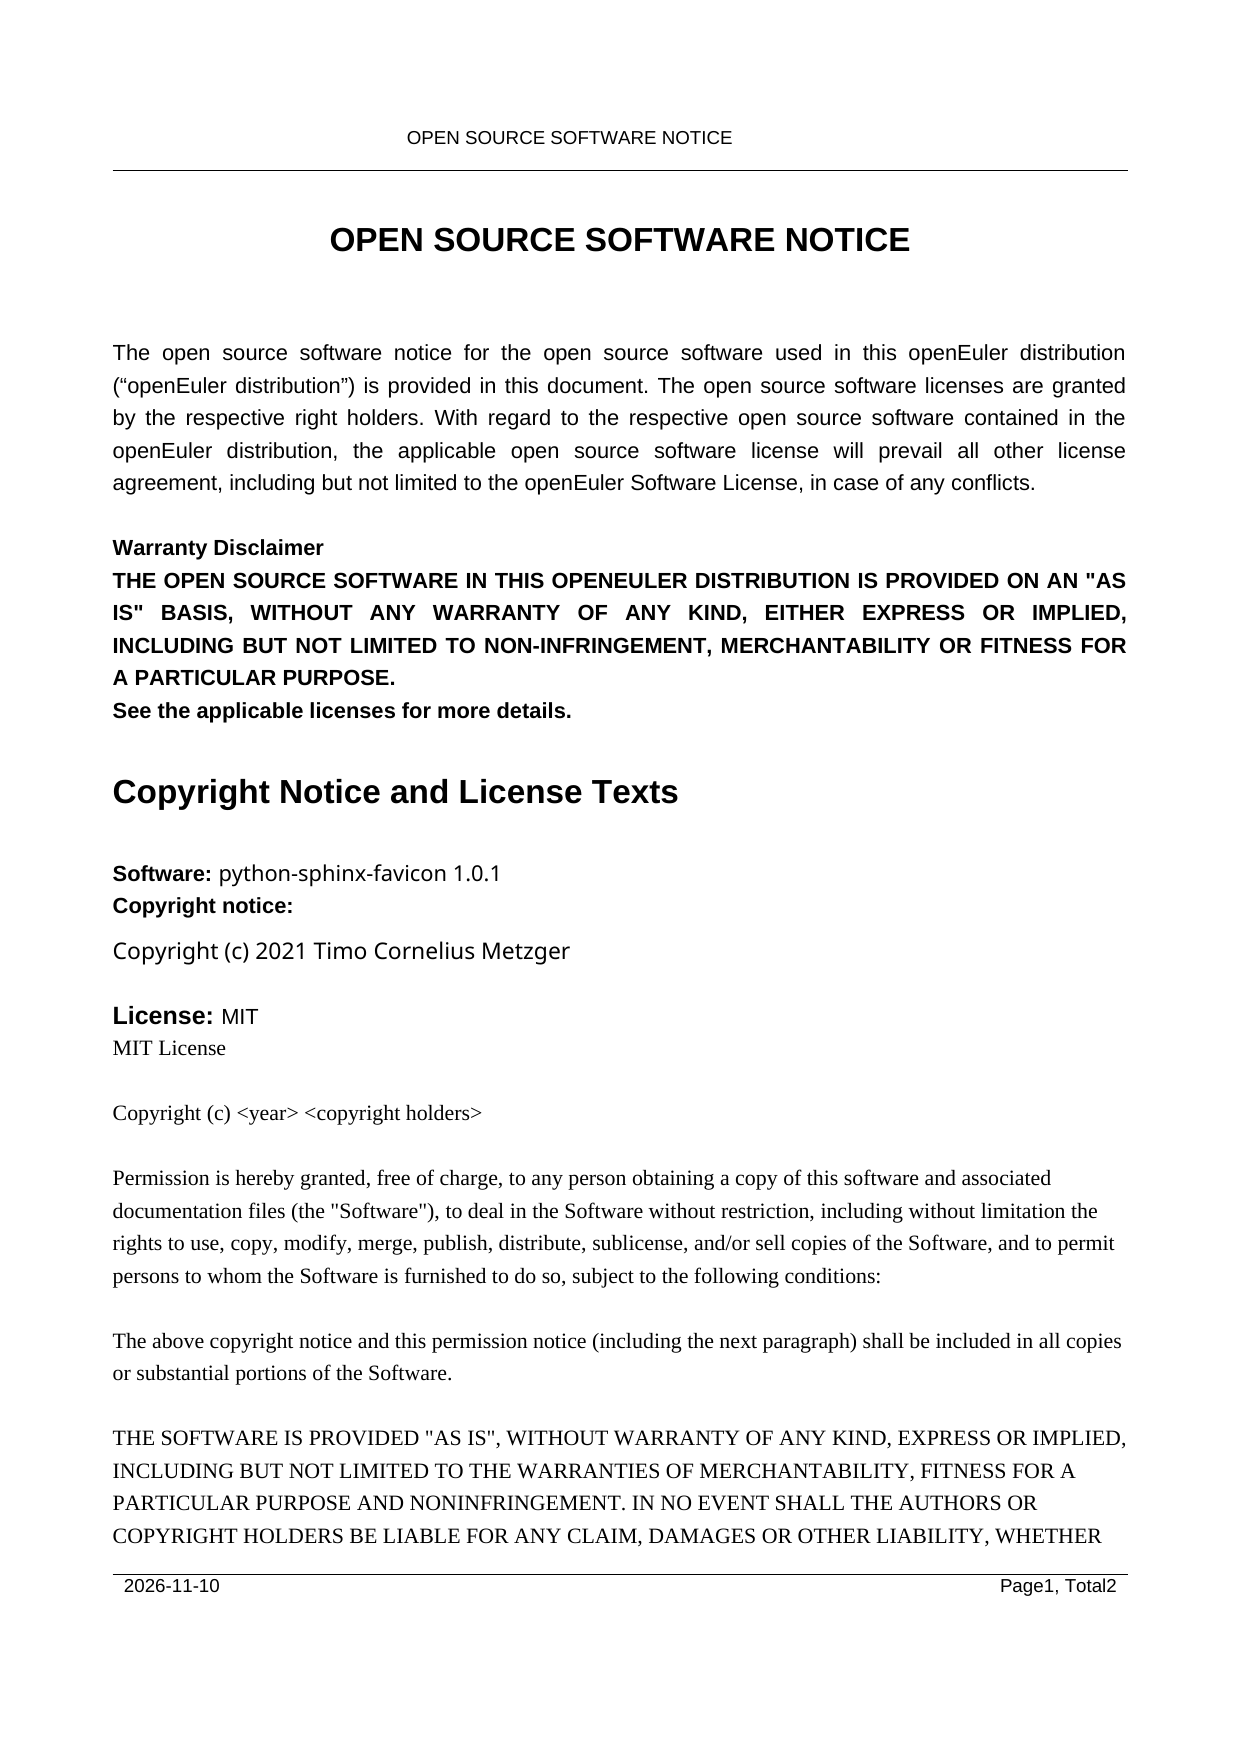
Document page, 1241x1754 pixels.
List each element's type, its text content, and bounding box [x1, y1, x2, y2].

text Copyright notice: [112, 889, 1128, 921]
text Copyright (c) 2021 Timo Cornelius Metzger [112, 934, 1128, 999]
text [112, 1031, 1128, 1551]
text The open source software notice for the open source software used in this openEuler distribution (“openEuler distribution”) is provided in this document. The open source software licenses are granted by the respective right holders. With regard to the respective open source software contained in the openEuler distribution, the applicable open source software license will prevail all other license agreement, including but not limited to the openEuler Software License, in case of any conflicts. [112, 336, 1128, 499]
text Copyright Notice and License Texts [112, 759, 1128, 824]
text License: MIT [112, 999, 1128, 1031]
text THE OPEN SOURCE SOFTWARE IN THIS OPENEULER DISTRIBUTION IS PROVIDED ON AN "AS IS" BASIS, WITHOUT ANY WARRANTY OF ANY KIND, EITHER EXPRESS OR IMPLIED, INCLUDING BUT NOT LIMITED TO NON-INFRINGEMENT, MERCHANTABILITY OR FITNESS FOR A PARTICULAR PURPOSE. See the applicable licenses for more details. [112, 564, 1128, 726]
title Software: python-sphinx-favicon 1.0.1 [112, 856, 1128, 889]
text OPEN SOURCE SOFTWARE NOTICE [112, 206, 1128, 271]
text Warranty Disclaimer [112, 531, 1128, 564]
